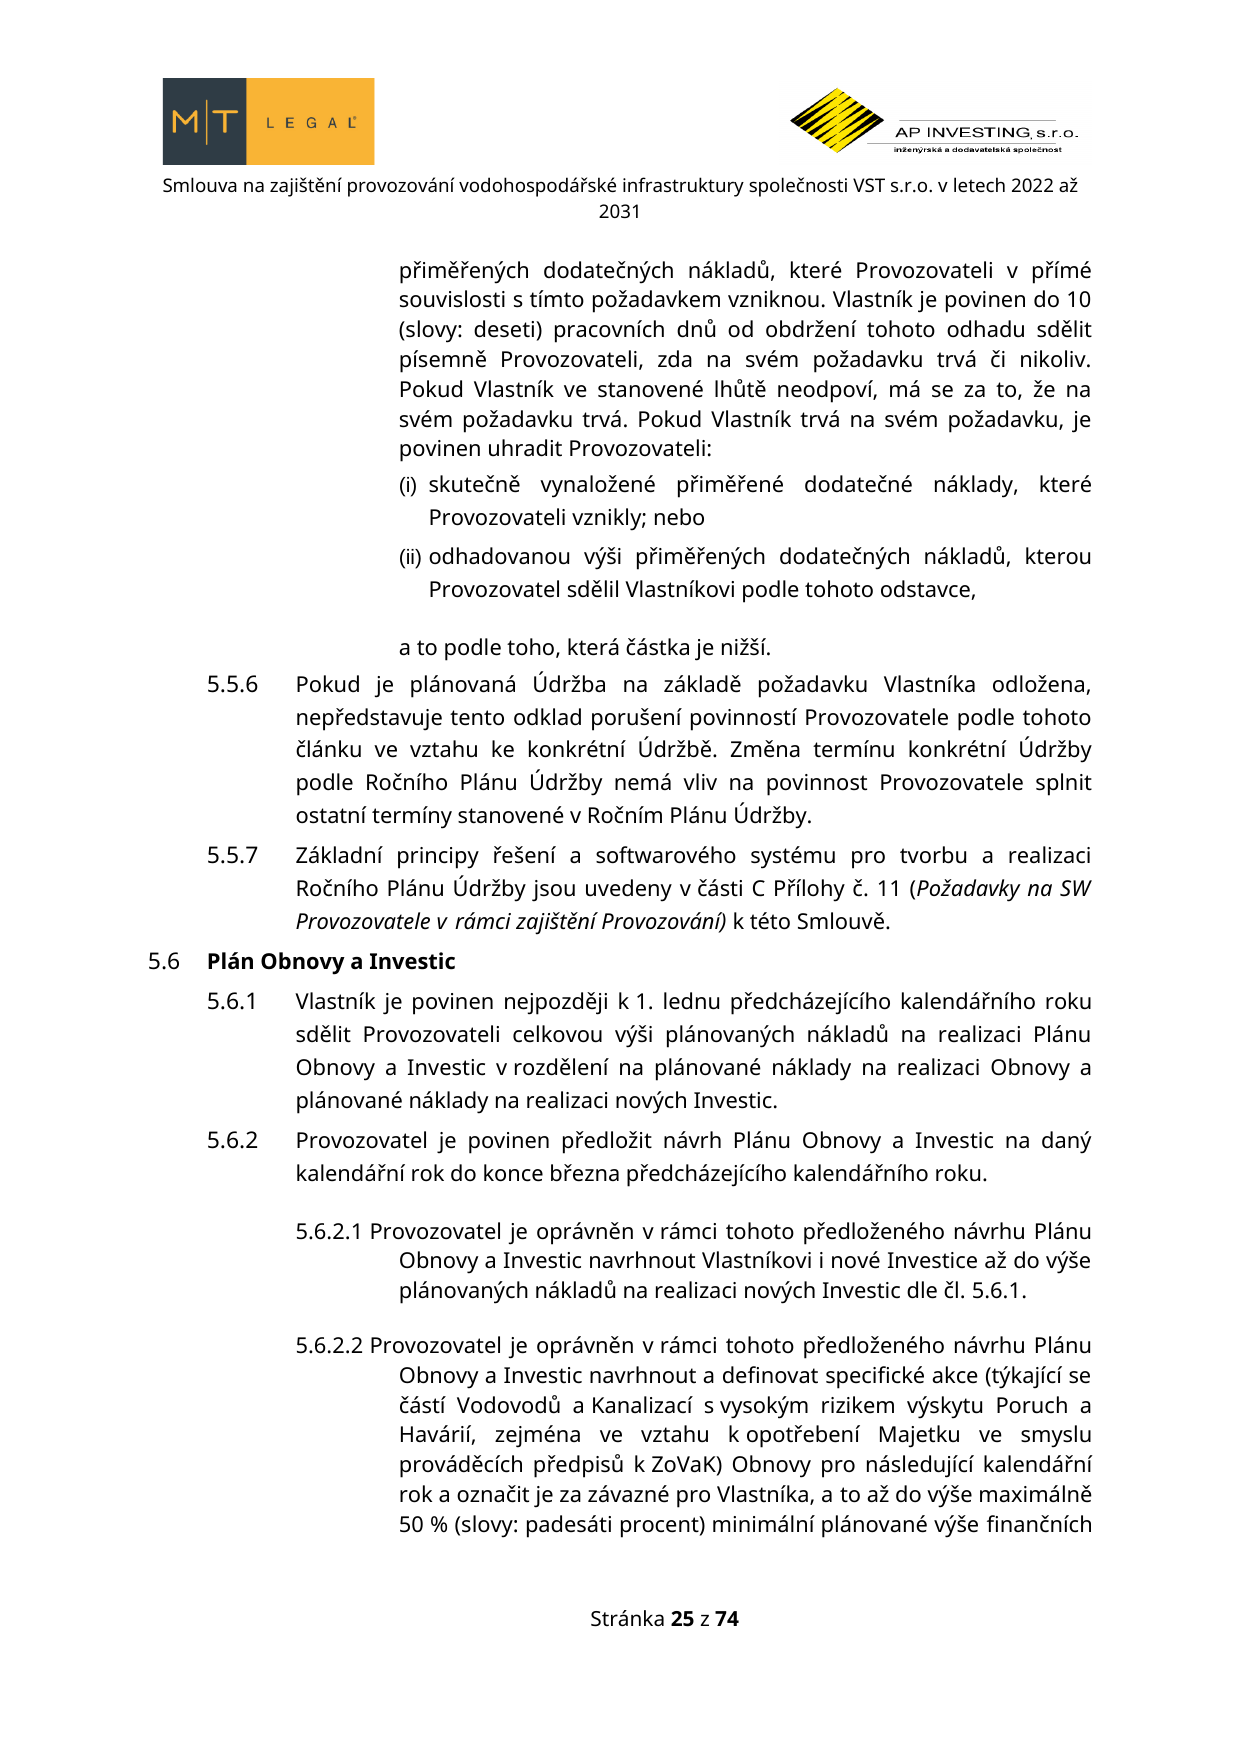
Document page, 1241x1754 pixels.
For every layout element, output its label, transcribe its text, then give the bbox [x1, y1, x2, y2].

subtitle a to podle toho, která částka je nižší. [399, 632, 1093, 661]
text odhadovanou výši přiměřených dodatečných nákladů, kterou Provozovatel sdělil Vlastníkovi podle tohoto odstavce, [399, 541, 1093, 604]
picture [162, 78, 375, 165]
subtitle Pokud je plánovaná Údržba na základě požadavku Vlastníka odložena, nepředstavuje tento odklad porušení povinností Provozovatele podle tohoto článku ve vztahu ke konkrétní Údržbě. Změna termínu konkrétní Údržby podle Ročního Plánu Údržby nemá vliv na povinnost Provozovatele splnit ostatní termíny stanovené v Ročním Plánu Údržby. [207, 668, 1093, 830]
text skutečně vynaložené přiměřené dodatečné náklady, které Provozovateli vznikly; nebo [399, 469, 1093, 532]
subtitle Provozovatel je oprávněn v rámci tohoto předloženého návrhu Plánu Obnovy a Investic navrhnout Vlastníkovi i nové Investice až do výše plánovaných nákladů na realizaci nových Investic dle čl. 17.6.1. [295, 1216, 1093, 1305]
picture [778, 80, 1093, 165]
subtitle Vlastník je povinen nejpozději k 1. lednu předcházejícího kalendářního roku sdělit Provozovateli celkovou výši plánovaných nákladů na realizaci Plánu Obnovy a Investic v rozdělení na plánované náklady na realizaci Obnovy a plánované náklady na realizaci nových Investic. [207, 985, 1093, 1115]
text Plán Obnovy a Investic [148, 945, 1093, 976]
subtitle Základní principy řešení a softwarového systému pro tvorbu a realizaci Ročního Plánu Údržby jsou uvedeny v části C Přílohy č. 11 (Požadavky na SW Provozovatele v rámci zajištění Provozování) k této Smlouvě. [207, 839, 1093, 936]
subtitle Provozovatel je povinen předložit návrh Plánu Obnovy a Investic na daný kalendářní rok do konce března předcházejícího kalendářního roku. [207, 1124, 1093, 1188]
